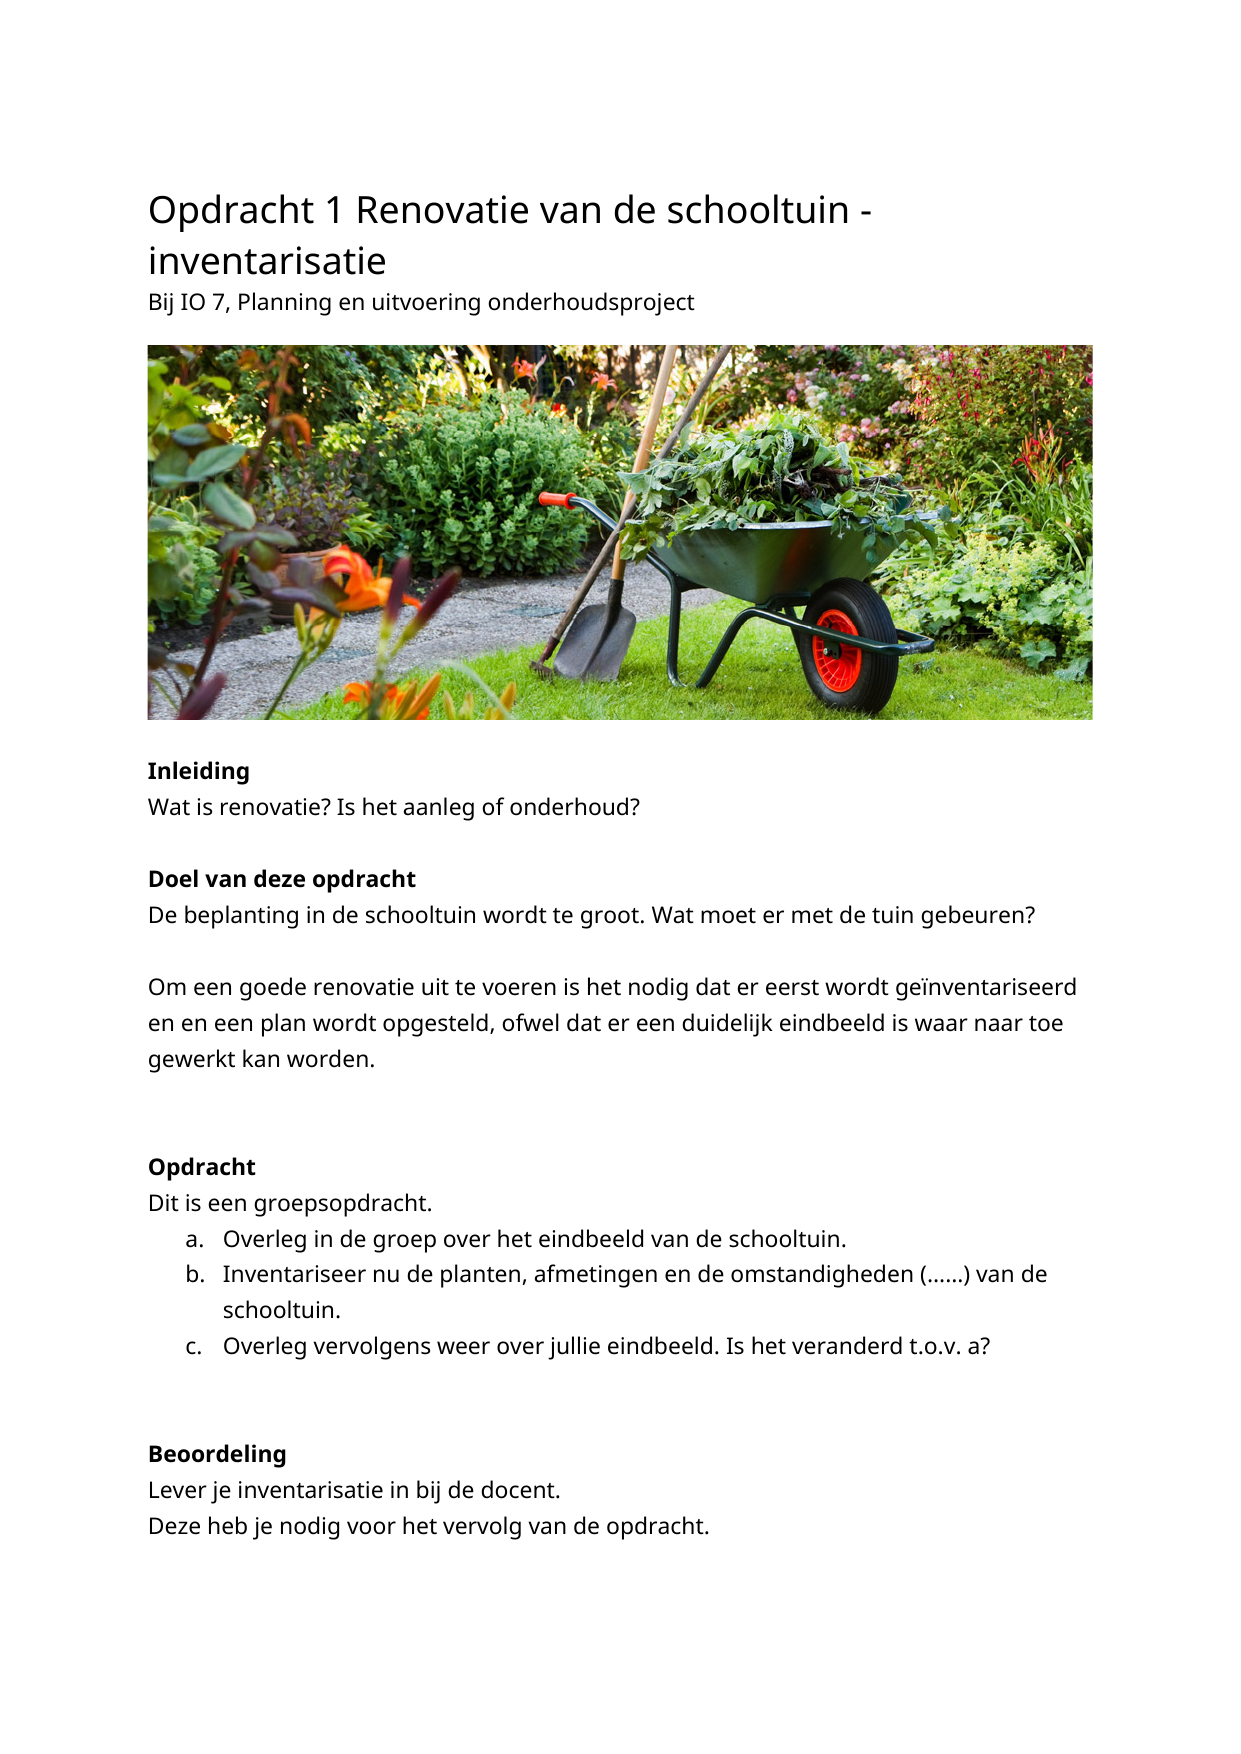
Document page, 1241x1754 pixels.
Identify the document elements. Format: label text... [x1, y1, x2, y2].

list Overleg in de groep over het eindbeeld van de schooltuin. [185, 1222, 1093, 1254]
text Opdracht 1 Renovatie van de schooltuin - inventarisatie [148, 183, 1093, 286]
text Lever je inventarisatie in bij de docent. [148, 1474, 1093, 1505]
text Dit is een groepsopdracht. [148, 1187, 1093, 1218]
list Overleg vervolgens weer over jullie eindbeeld. Is het veranderd t.o.v. a? [185, 1330, 1093, 1362]
text Bij IO 7, Planning en uitvoering onderhoudsproject [148, 286, 1093, 317]
text Inleiding [148, 755, 1093, 787]
text Om een goede renovatie uit te voeren is het nodig dat er eerst wordt geïnventariseerd en en een plan wordt opgesteld, ofwel dat er een duidelijk eindbeeld is waar naar toe gewerkt kan worden. [148, 971, 1093, 1074]
text Wat is renovatie? Is het aanleg of onderhoud? [148, 791, 1093, 822]
picture [147, 345, 1093, 720]
text Beoordeling [148, 1438, 1093, 1469]
list Inventariseer nu de planten, afmetingen en de omstandigheden (……) van de schooltuin. [185, 1258, 1093, 1326]
text Deze heb je nodig voor het vervolg van de opdracht. [148, 1510, 1093, 1541]
text Opdracht [148, 1151, 1093, 1182]
text Doel van deze opdracht [148, 863, 1093, 894]
text De beplanting in de schooltuin wordt te groot. Wat moet er met de tuin gebeuren? [148, 899, 1093, 930]
